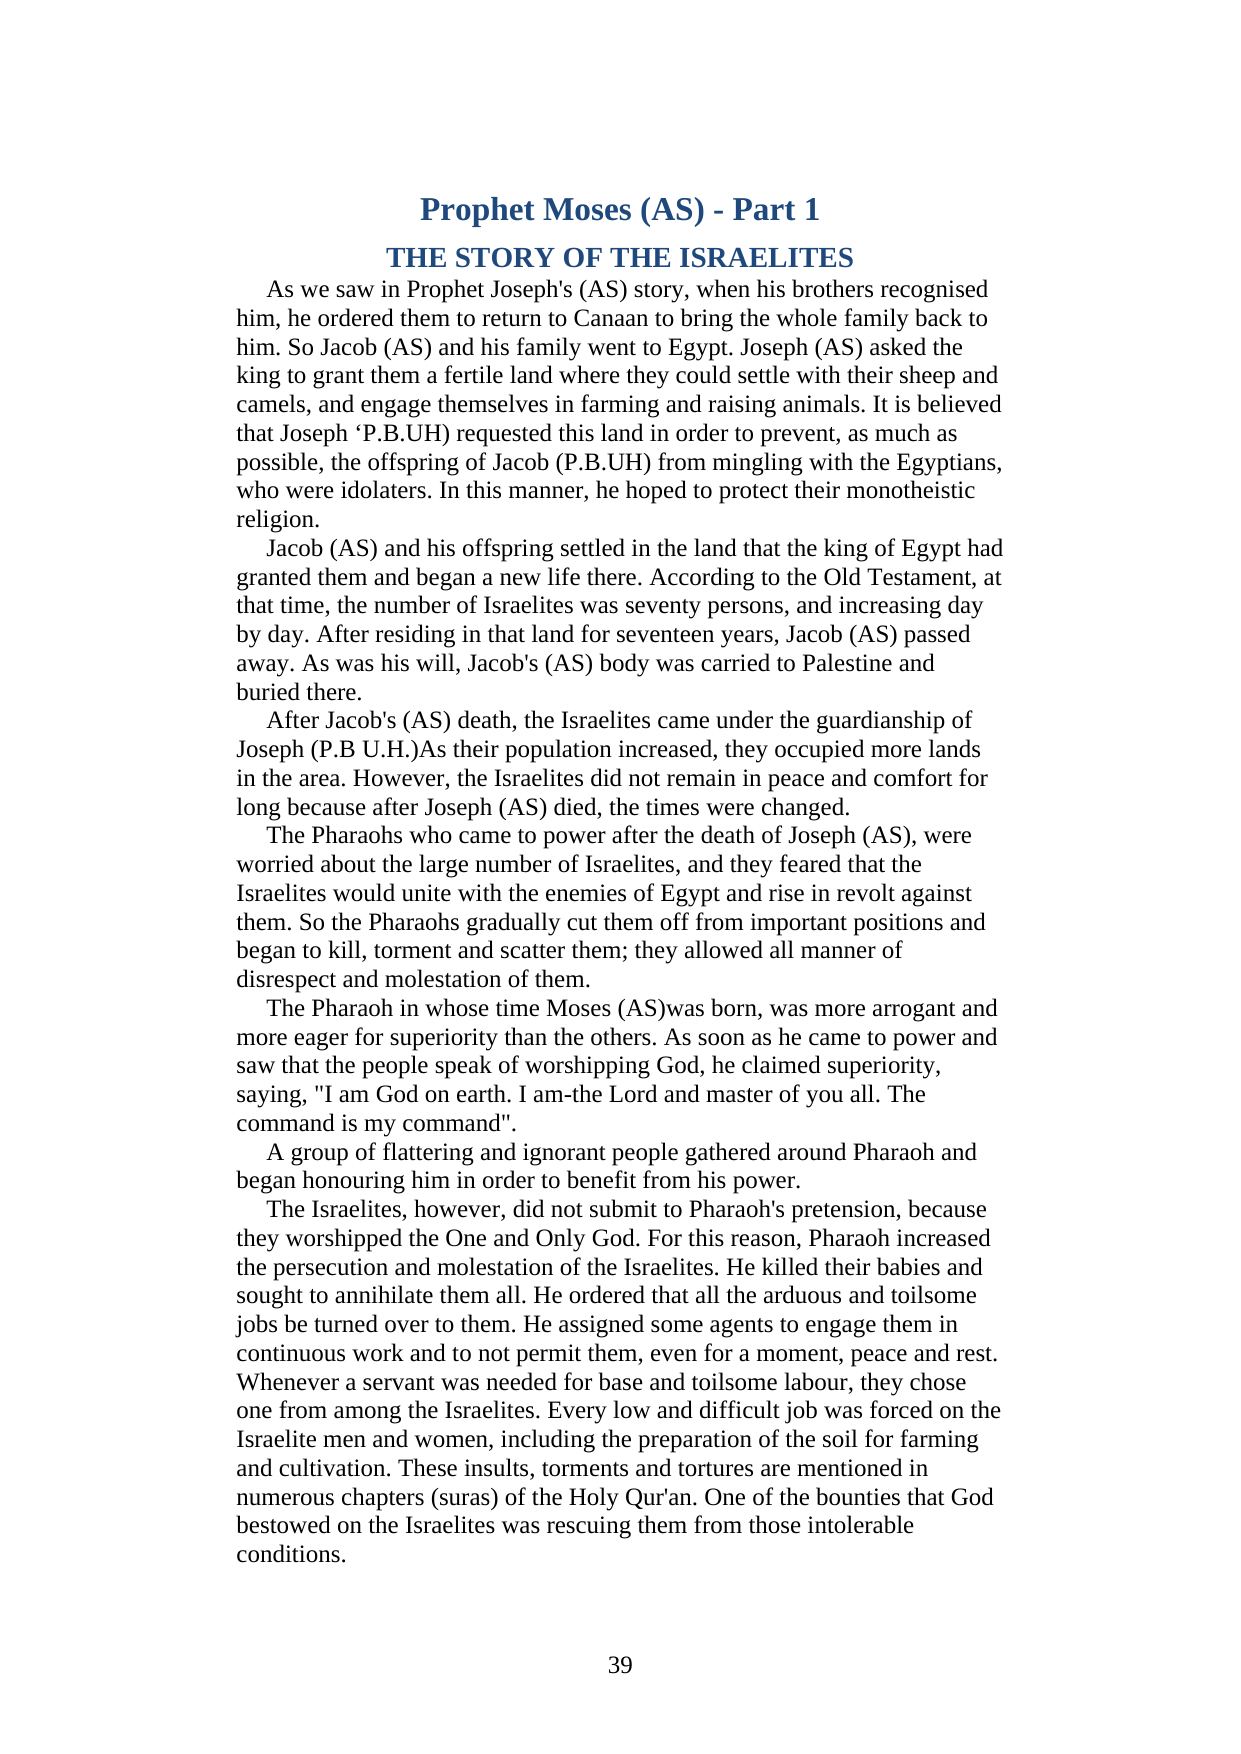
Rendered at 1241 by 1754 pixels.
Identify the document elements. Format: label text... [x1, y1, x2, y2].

subtitle Prophet Moses (AS) - Part 1 [236, 190, 1004, 228]
text After Jacob's (AS) death, the Israelites came under the guardianship of Joseph (P.B U.H.)As their population increased, they occupied more lands in the area. However, the Israelites did not remain in peace and comfort for long because after Joseph (AS) died, the times were changed. [236, 705, 1004, 820]
text A group of flattering and ignorant people gathered around Pharaoh and began honouring him in order to benefit from his power. [236, 1137, 1004, 1194]
text The Israelites, however, did not submit to Pharaoh's pretension, because they worshipped the One and Only God. For this reason, Pharaoh increased the persecution and molestation of the Israelites. He killed their babies and sought to annihilate them all. He ordered that all the arduous and toilsome jobs be turned over to them. He assigned some agents to engage them in continuous work and to not permit them, even for a moment, peace and rest. Whenever a servant was needed for base and toilsome labour, they chose one from among the Israelites. Every low and difficult job was forced on the Israelite men and women, including the preparation of the soil for farming and cultivation. These insults, torments and tortures are mentioned in numerous chapters (suras) of the Holy Qur'an. One of the bounties that God bestowed on the Israelites was rescuing them from those intolerable conditions. [236, 1194, 1004, 1568]
text Jacob (AS) and his offspring settled in the land that the king of Egypt had granted them and began a new life there. According to the Old Testament, at that time, the number of Israelites was seventy persons, and increasing day by day. After residing in that land for seventeen years, Jacob (AS) passed away. As was his will, Jacob's (AS) body was carried to Palestine and buried there. [236, 533, 1004, 705]
text As we saw in Prophet Joseph's (AS) story, when his brothers recognised him, he ordered them to return to Canaan to bring the whole family back to him. So Jacob (AS) and his family went to Egypt. Joseph (AS) asked the king to grant them a fertile land where they could settle with their sheep and camels, and engage themselves in farming and raising animals. It is believed that Joseph ‘P.B.UH) requested this land in order to prevent, as much as possible, the offspring of Jacob (P.B.UH) from mingling with the Egyptians, who were idolaters. In this manner, he hoped to protect their monotheistic religion. [236, 274, 1004, 533]
text The Pharaohs who came to power after the death of Joseph (AS), were worried about the large number of Israelites, and they feared that the Israelites would unite with the enemies of Egypt and rise in revolt against them. So the Pharaohs gradually cut them off from important positions and began to kill, torment and scatter them; they allowed all manner of disrespect and molestation of them. [236, 820, 1004, 993]
subtitle THE STORY OF THE ISRAELITES [236, 241, 1004, 274]
text The Pharaoh in whose time Moses (AS)was born, was more arrogant and more eager for superiority than the others. As soon as he came to power and saw that the people speak of worshipping God, he claimed superiority, saying, "I am God on earth. I am-the Lord and master of you all. The command is my command". [236, 993, 1004, 1137]
